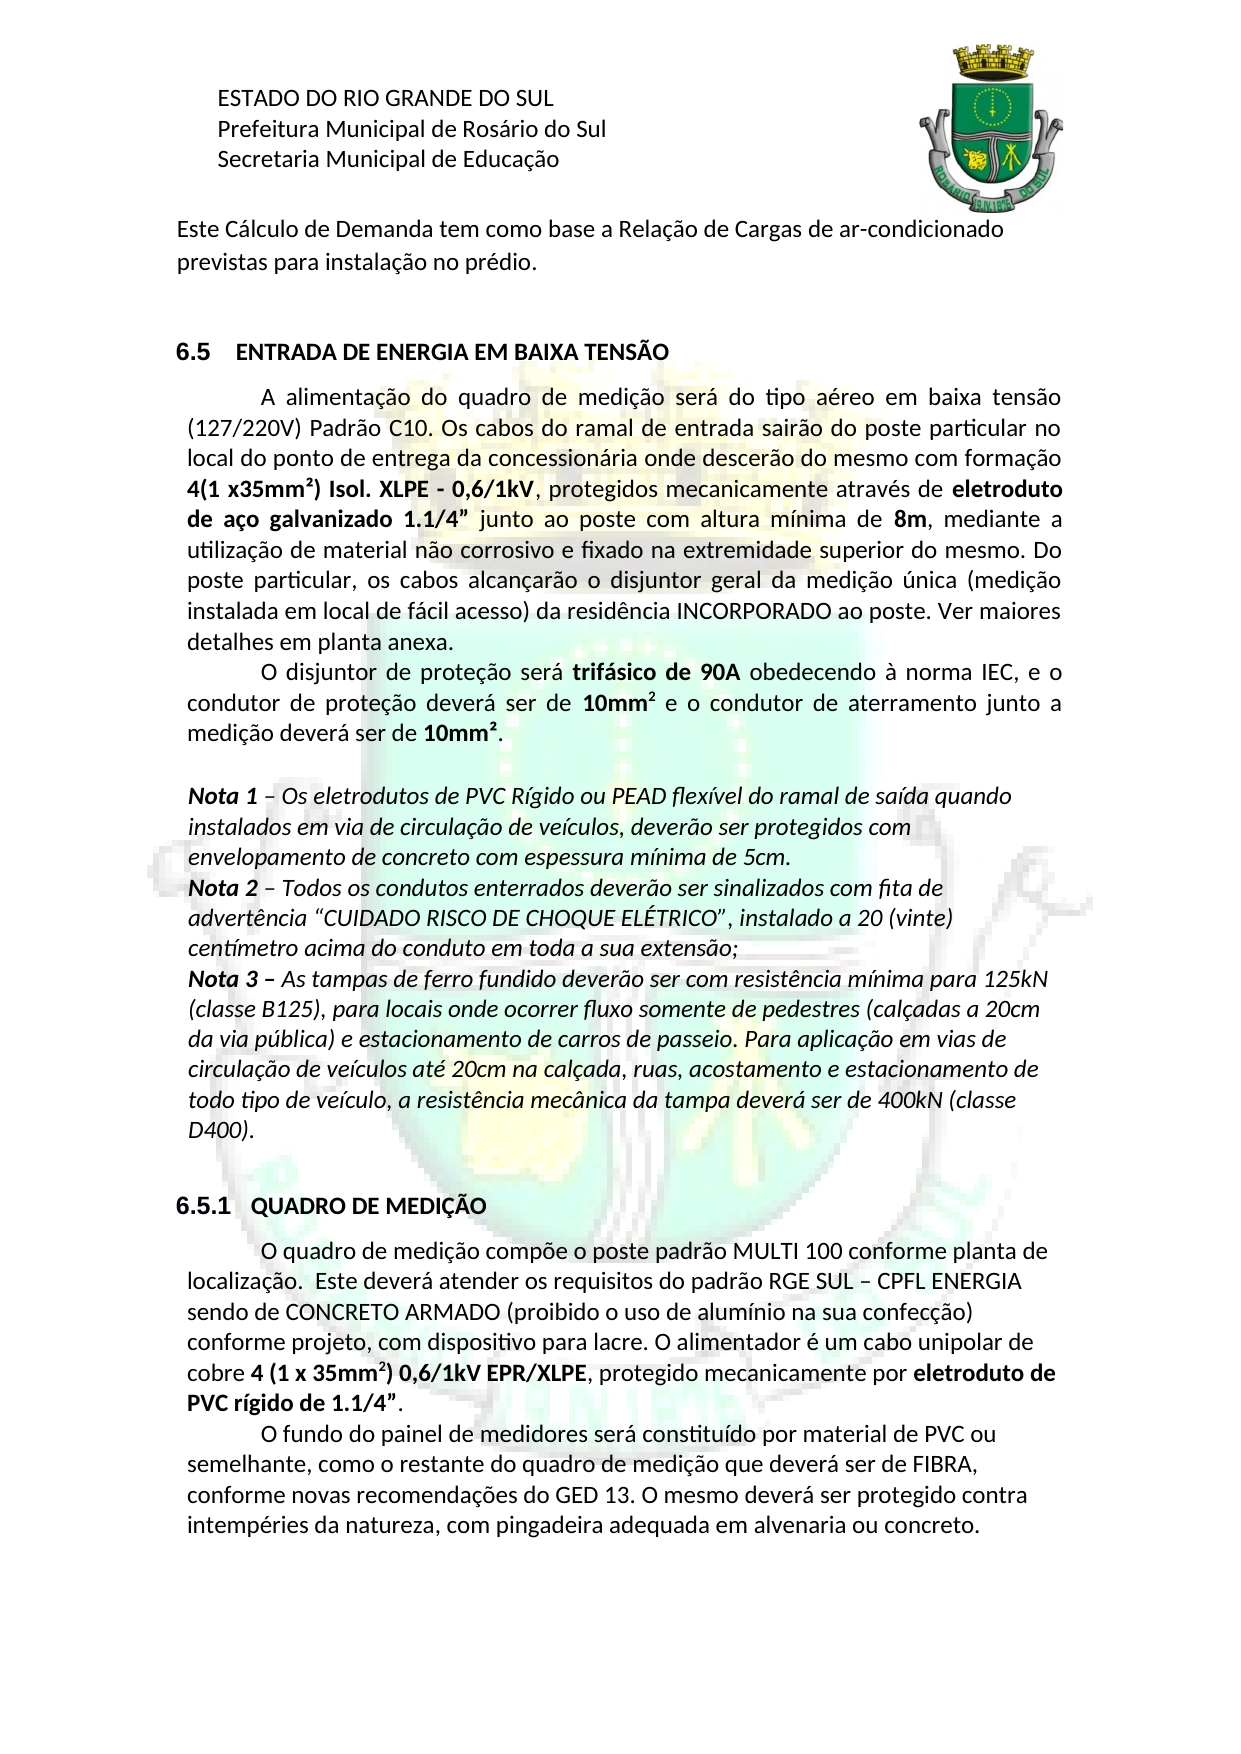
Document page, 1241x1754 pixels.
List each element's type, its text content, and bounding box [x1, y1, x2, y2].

picture [919, 44, 1064, 213]
text Este Cálculo de Demanda tem como base a Relação de Cargas de ar-condicionado previstas para instalação no prédio. [177, 213, 1063, 276]
text A alimentação do quadro de medição será do tipo aéreo em baixa tensão (127/220V) Padrão C10. Os cabos do ramal de entrada sairão do poste particular no local do ponto de entrega da concessionária onde descerão do mesmo com formação 4(1 x35mm²) Isol. XLPE - 0,6/1kV, protegidos mecanicamente através de eletroduto de aço galvanizado 1.1/4” junto ao poste com altura mínima de 8m, mediante a utilização de material não corrosivo e fixado na extremidade superior do mesmo. Do poste particular, os cabos alcançarão o disjuntor geral da medição única (medição instalada em local de fácil acesso) da residência INCORPORADO ao poste. Ver maiores detalhes em planta anexa. [187, 381, 1063, 656]
text O quadro de medição compõe o poste padrão MULTI 100 conforme planta de localização. Este deverá atender os requisitos do padrão RGE SUL – CPFL ENERGIA sendo de CONCRETO ARMADO (proibido o uso de alumínio na sua confecção) conforme projeto, com dispositivo para lacre. O alimentador é um cabo unipolar de cobre 4 (1 x 35mm2) 0,6/1kV EPR/XLPE, protegido mecanicamente por eletroduto de PVC rígido de 1.1/4”. [187, 1235, 1063, 1418]
text Nota 3 – As tampas de ferro fundido deverão ser com resistência mínima para 125kN (classe B125), para locais onde ocorrer fluxo somente de pedestres (calçadas a 20cm da via pública) e estacionamento de carros de passeio. Para aplicação em vias de circulação de veículos até 20cm na calçada, ruas, acostamento e estacionamento de todo tipo de veículo, a resistência mecânica da tampa deverá ser de 400kN (classe D400). [188, 963, 1064, 1145]
text Nota 2 – Todos os condutos enterrados deverão ser sinalizados com fita de advertência “CUIDADO RISCO DE CHOQUE ELÉTRICO”, instalado a 20 (vinte) centímetro acima do conduto em toda a sua extensão; [188, 872, 1064, 963]
subtitle QUADRO DE MEDIÇÃO [176, 1190, 1063, 1220]
subtitle ENTRADA DE ENERGIA EM BAIXA TENSÃO [176, 336, 1063, 367]
text Nota 1 – Os eletrodutos de PVC Rígido ou PEAD flexível do ramal de saída quando instalados em via de circulação de veículos, deverão ser protegidos com envelopamento de concreto com espessura mínima de 5cm. [188, 781, 1064, 871]
text O disjuntor de proteção será trifásico de 90A obedecendo à norma IEC, e o condutor de proteção deverá ser de 10mm2 e o condutor de aterramento junto a medição deverá ser de 10mm². [187, 656, 1063, 748]
text O fundo do painel de medidores será constituído por material de PVC ou semelhante, como o restante do quadro de medição que deverá ser de FIBRA, conforme novas recomendações do GED 13. O mesmo deverá ser protegido contra intempéries da natureza, com pingadeira adequada em alvenaria ou concreto. [187, 1418, 1063, 1540]
